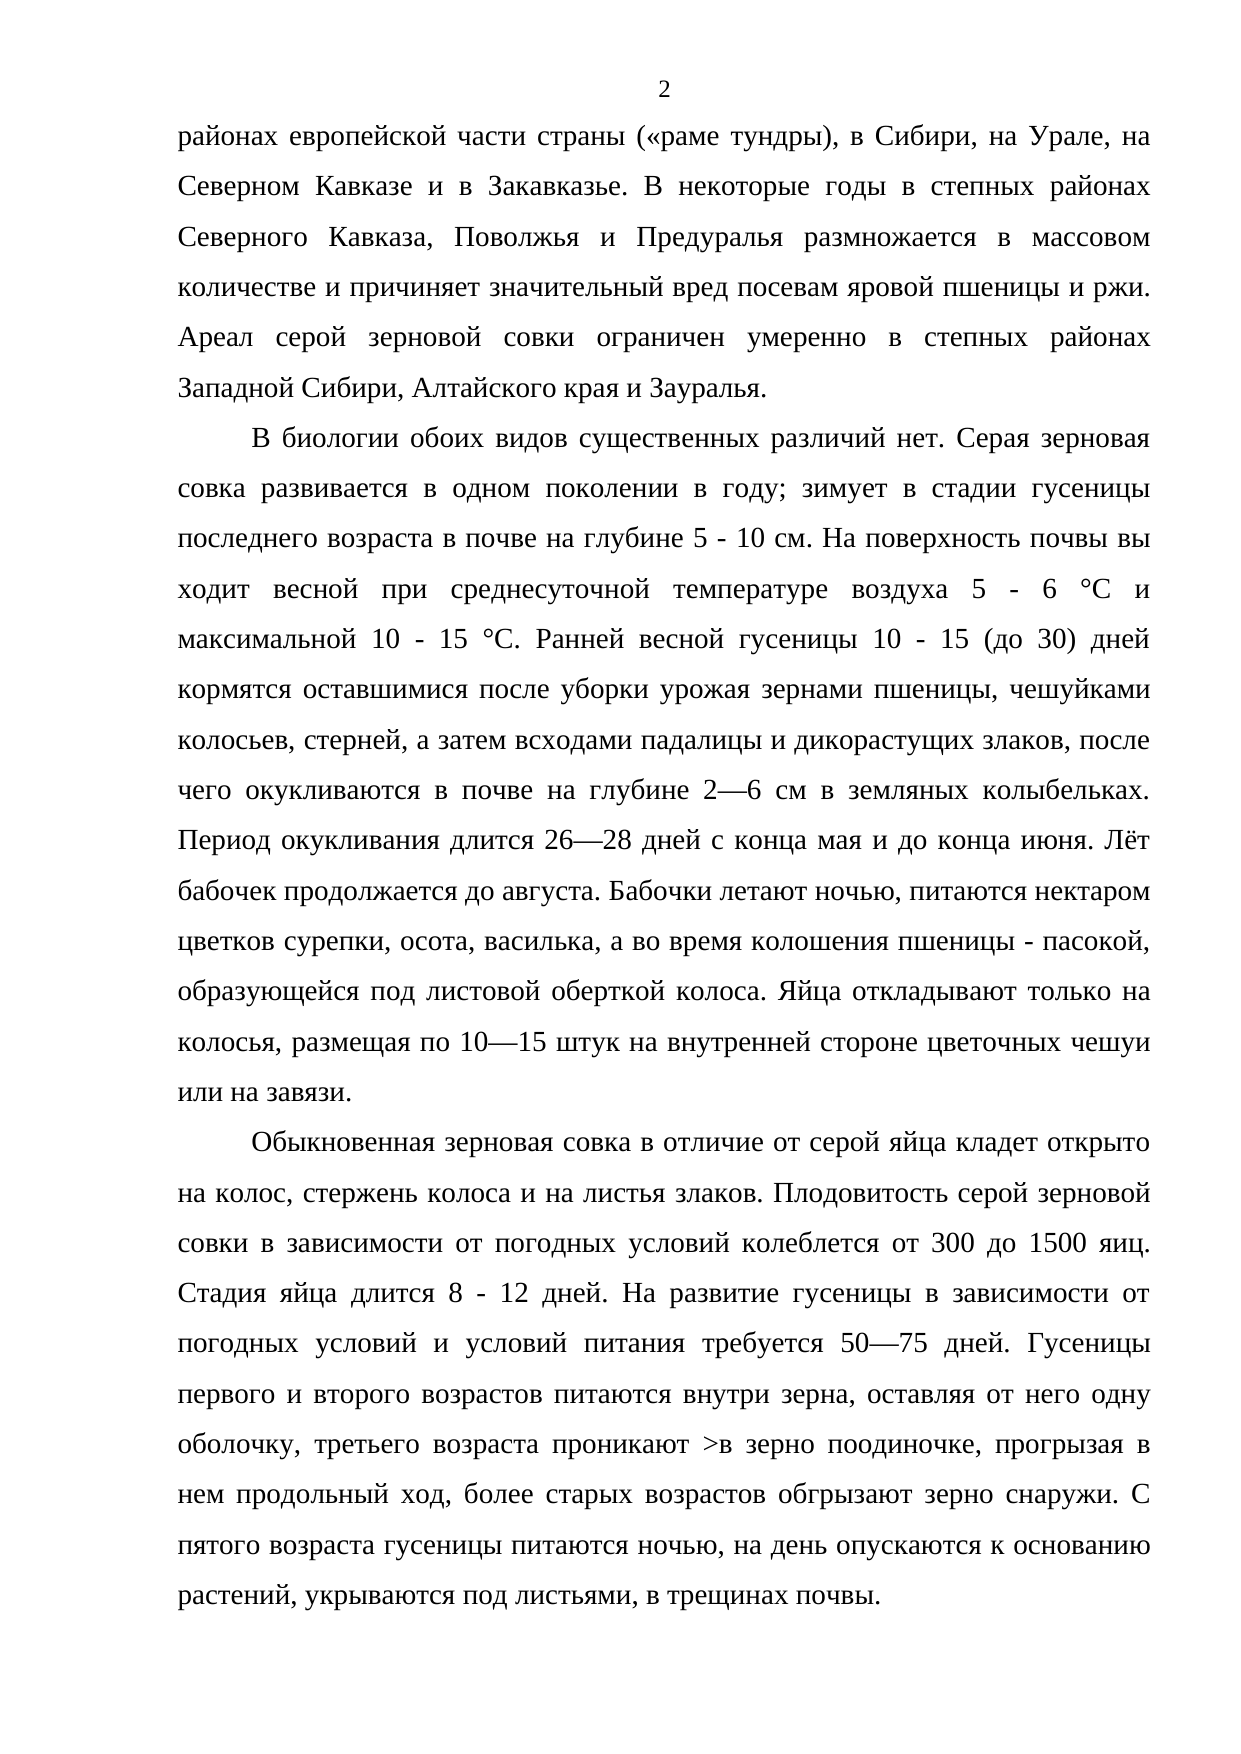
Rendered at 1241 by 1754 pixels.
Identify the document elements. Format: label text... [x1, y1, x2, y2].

text Обыкновенная зерновая совка в отличие от серой яйца кладет открыто на колос, стержень колоса и на листья злаков. Плодовитость серой зерновой совки в зависимости от погодных условий колеблется от 300 до 1500 яиц. Стадия яйца длится 8 - 12 дней. На развитие гусеницы в зависимости от погодных условий и условий питания требуется 50—75 дней. Гусеницы первого и второго возрастов питаются внутри зерна, оставляя от него одну оболочку, третьего возраста проникают >в зерно поодиночке, прогрызая в нем продольный ход, более старых возрастов обгрызают зерно снаружи. С пятого возраста гусеницы питаются ночью, на день опускаются к основанию растений, укрываются под листьями, в трещинах почвы. [177, 1124, 1152, 1611]
text В биологии обоих видов существенных различий нет. Серая зерновая совка развивается в одном поколении в году; зимует в стадии гусеницы последнего возраста в почве на глубине 5 - 10 см. На поверхность почвы вы ходит весной при среднесуточной температуре воздуха 5 - 6 °С и максимальной 10 - 15 °С. Ранней весной гусеницы 10 - 15 (до 30) дней кормятся оставшимися после уборки урожая зернами пшеницы, чешуйками колосьев, стерней, а затем всходами падалицы и дикорастущих злаков, после чего окукливаются в почве на глубине 2—6 см в земляных колыбельках. Период окукливания длится 26—28 дней с конца мая и до конца июня. Лёт бабочек продолжается до августа. Бабочки летают ночью, питаются нектаром цветков сурепки, осота, василька, а во время колошения пшеницы - пасокой, образующейся под листовой оберткой колоса. Яйца откладывают только на колосья, размещая по 10—15 штук на внутренней стороне цветочных чешуи или на завязи. [177, 420, 1152, 1108]
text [177, 118, 1152, 403]
